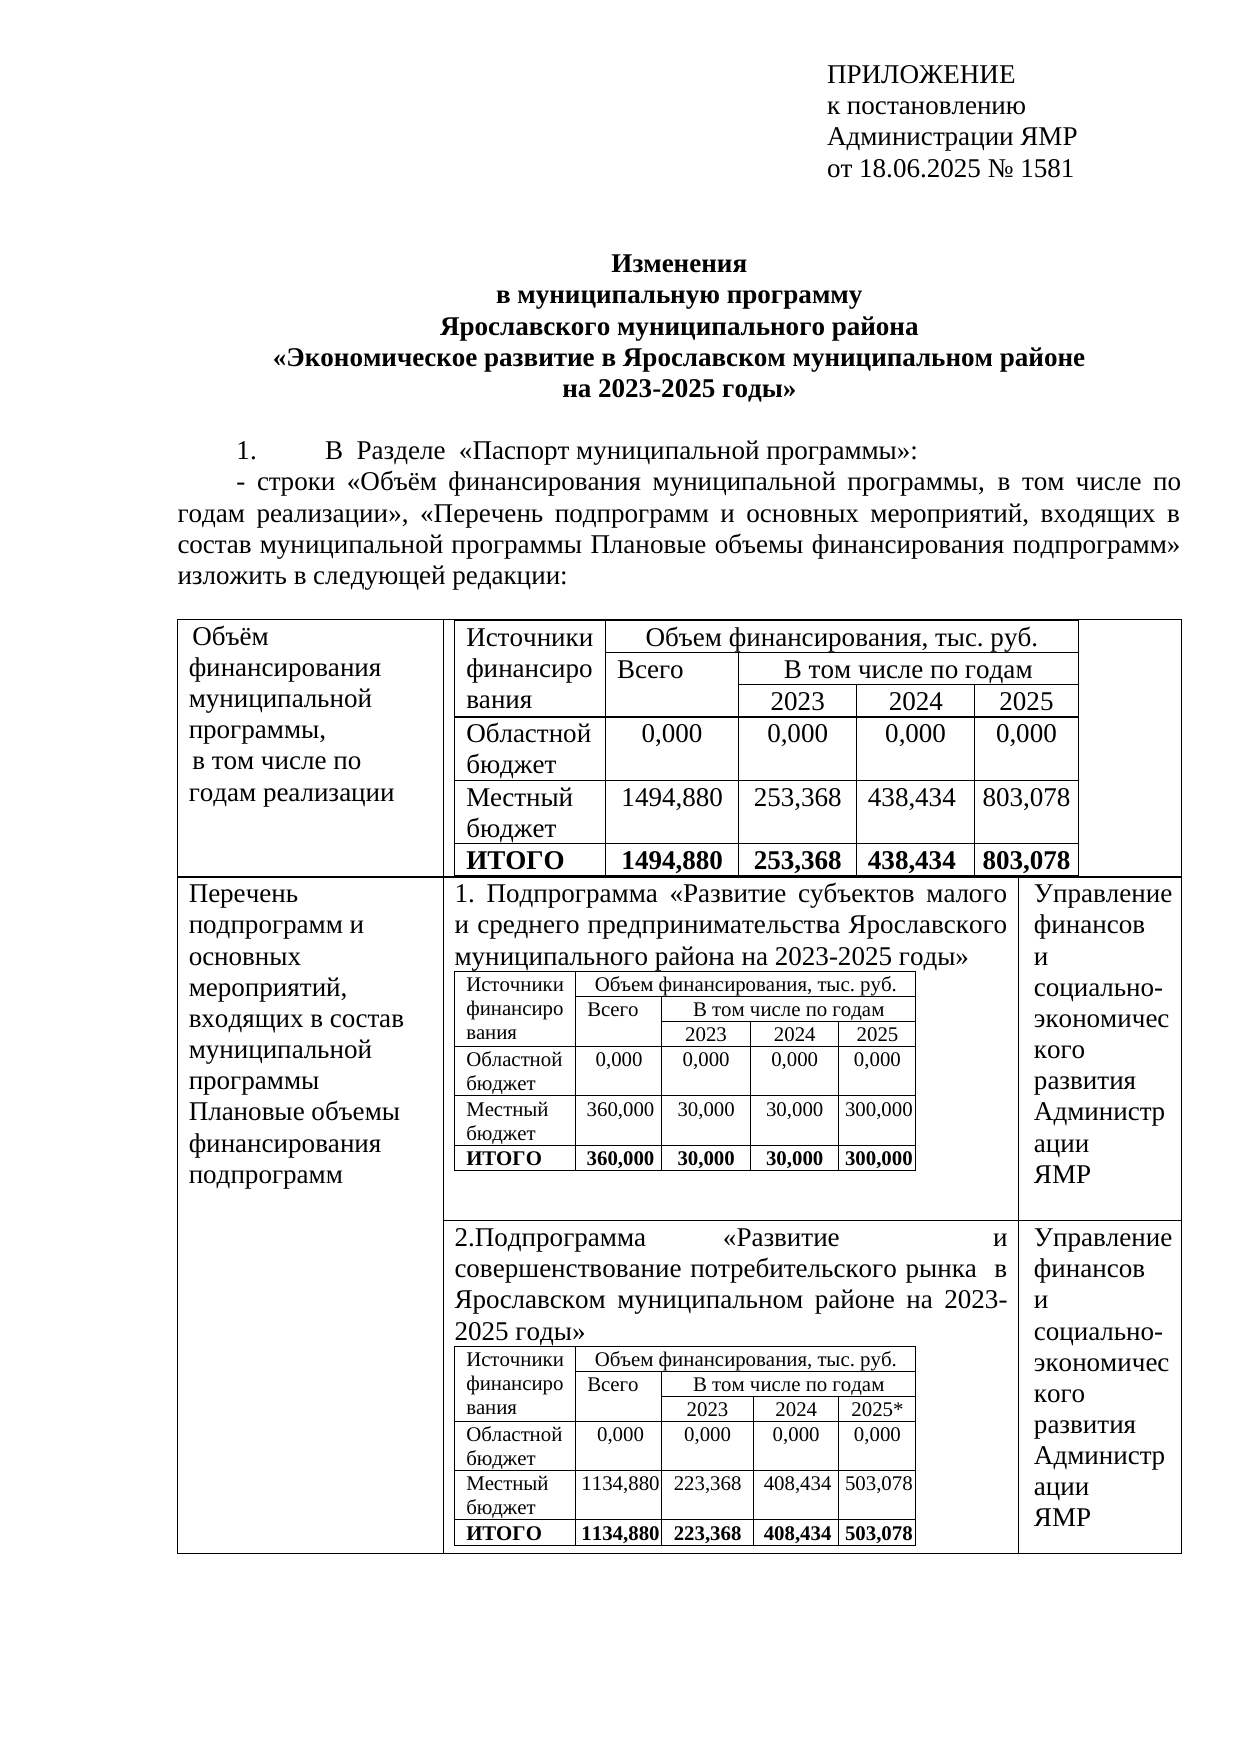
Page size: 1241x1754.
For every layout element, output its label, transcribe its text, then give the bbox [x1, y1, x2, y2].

text «Экономическое развитие в Ярославском муниципальном районе [177, 341, 1181, 372]
table_cell Управление финансов и социально-экономического развития Администрации ЯМР [1019, 1221, 1181, 1552]
text - строки «Объём финансирования муниципальной программы, в том числе по годам реализации», «Перечень подпрограмм и основных мероприятий, входящих в состав муниципальной программы Плановые объемы финансирования подпрограмм» изложить в следующей редакции: [177, 466, 1181, 590]
table_header [606, 781, 738, 843]
table_header [857, 718, 974, 780]
table_header Объём финансирования муниципальной программы, в том числе по годам реализации [178, 620, 443, 876]
table_header [606, 621, 1078, 652]
table_cell 1. Подпрограмма «Развитие субъектов малого и среднего предпринимательства Ярославского муниципального района на 2023-2025 годы» [444, 878, 1018, 1220]
table_header [455, 621, 605, 716]
table_header [1079, 620, 1181, 876]
table_header [606, 844, 738, 875]
table_header [975, 718, 1078, 780]
table_header [455, 844, 605, 875]
table_header [606, 718, 738, 780]
table_header [444, 620, 454, 876]
list В Разделе «Паспорт муниципальной программы»: [177, 434, 1181, 466]
table_header [975, 685, 1078, 716]
table_cell Управление финансов и социально-экономического развития Администрации ЯМР [1019, 878, 1181, 1220]
text в муниципальную программу [177, 279, 1181, 310]
table_cell Перечень подпрограмм и основных мероприятий, входящих в состав муниципальной программы Плановые объемы финансирования подпрограмм [178, 878, 443, 1552]
table_header [975, 781, 1078, 843]
table_header [739, 653, 1078, 684]
text от 18.06.2025 № 1581 [827, 152, 1181, 183]
table_cell 2.Подпрограмма «Развитие и совершенствование потребительского рынка в Ярославском муниципальном районе на 2023-2025 годы» [444, 1221, 1018, 1552]
text на 2023-2025 годы» [177, 372, 1181, 403]
table_header [857, 781, 974, 843]
table_header [606, 653, 738, 716]
table_header [739, 685, 856, 716]
text Ярославского муниципального района [177, 310, 1181, 341]
table_header [975, 844, 1078, 875]
text к постановлению [827, 89, 1181, 121]
table_header [857, 685, 974, 716]
table_header [455, 718, 605, 780]
table_header [739, 844, 856, 875]
text Администрации ЯМР [827, 121, 1181, 152]
text Изменения [177, 247, 1181, 279]
text ПРИЛОЖЕНИЕ [827, 58, 1181, 89]
table_header [739, 718, 856, 780]
table_header [455, 781, 605, 843]
table_header [857, 844, 974, 875]
table_header [739, 781, 856, 843]
